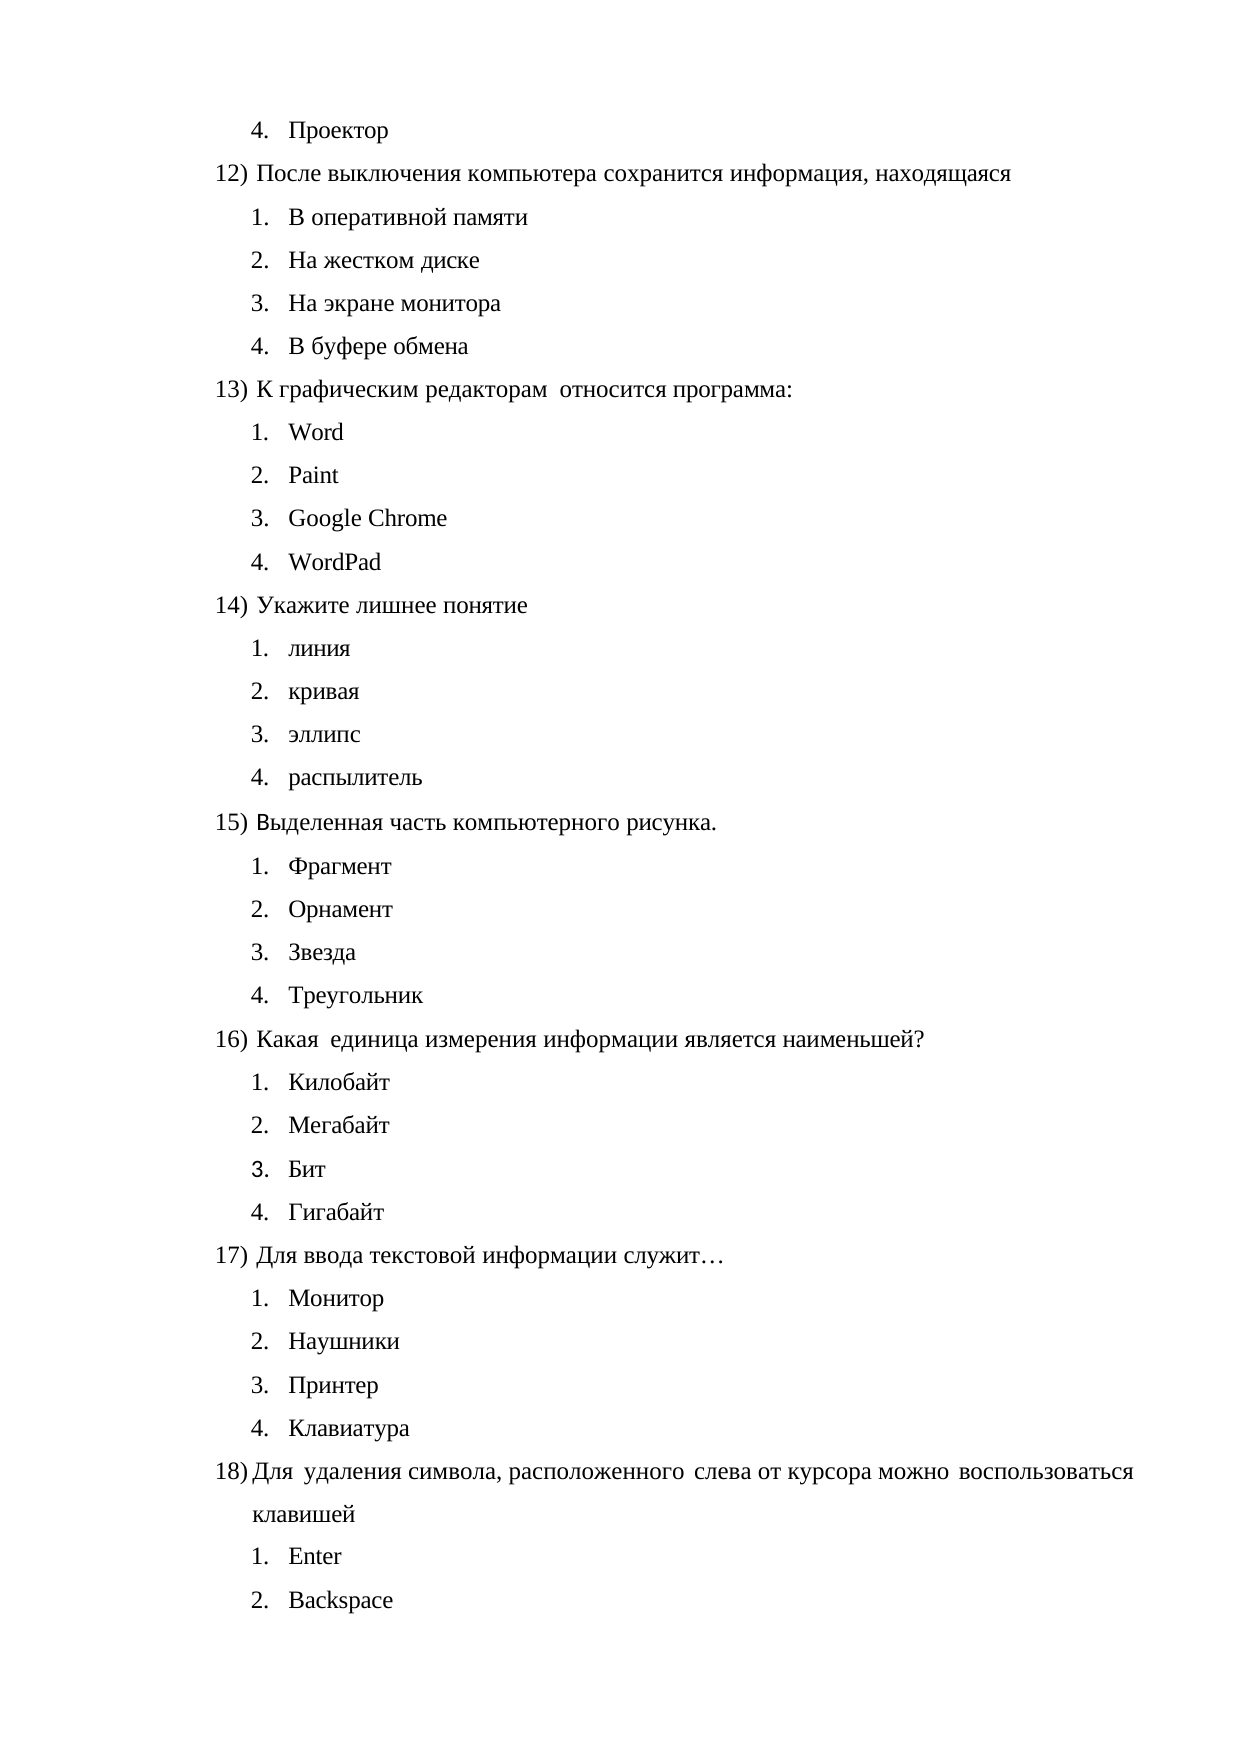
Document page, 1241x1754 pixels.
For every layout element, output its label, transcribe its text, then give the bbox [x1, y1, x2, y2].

list В оперативной памяти [251, 202, 1181, 231]
list Backspace [251, 1585, 1181, 1614]
list Наушники [251, 1326, 1181, 1355]
list Принтер [251, 1370, 1181, 1398]
list На жестком диске [251, 245, 1181, 273]
list Треугольник [251, 981, 1181, 1009]
list кривая [251, 676, 1181, 705]
list Какая единица измерения информации является наименьшей? [214, 1024, 1181, 1053]
list Гигабайт [251, 1197, 1181, 1226]
list распылитель [251, 762, 1181, 791]
list Enter [251, 1542, 1181, 1571]
list К графическим редакторам относится программа: [214, 374, 1181, 403]
list Word [251, 417, 1181, 446]
list Орнамент [251, 894, 1181, 923]
list Для удаления символа, расположенного слева от курсора можно воспользоваться клавишей [214, 1456, 1152, 1528]
list Paint [251, 460, 1181, 489]
list Бит [251, 1153, 1181, 1184]
list Клавиатура [251, 1413, 1181, 1441]
list На экране монитора [251, 288, 1181, 317]
list эллипс [251, 719, 1181, 748]
list Звезда [251, 937, 1181, 966]
list Монитор [251, 1283, 1181, 1312]
list Проектор [251, 115, 1181, 144]
list После выключения компьютера сохранится информация, находящаяся [214, 158, 1181, 187]
list Для ввода текстовой информации служит… [214, 1240, 1181, 1269]
list Килобайт [251, 1067, 1181, 1096]
list Выделенная часть компьютерного рисунка. [214, 806, 1181, 837]
list Мегабайт [251, 1110, 1181, 1139]
list Фрагмент [251, 851, 1181, 880]
list Google Chrome [251, 503, 1181, 532]
list Укажите лишнее понятие [214, 590, 1181, 619]
list линия [251, 633, 1181, 662]
list В буфере обмена [251, 331, 1181, 359]
list WordPad [251, 547, 1181, 576]
